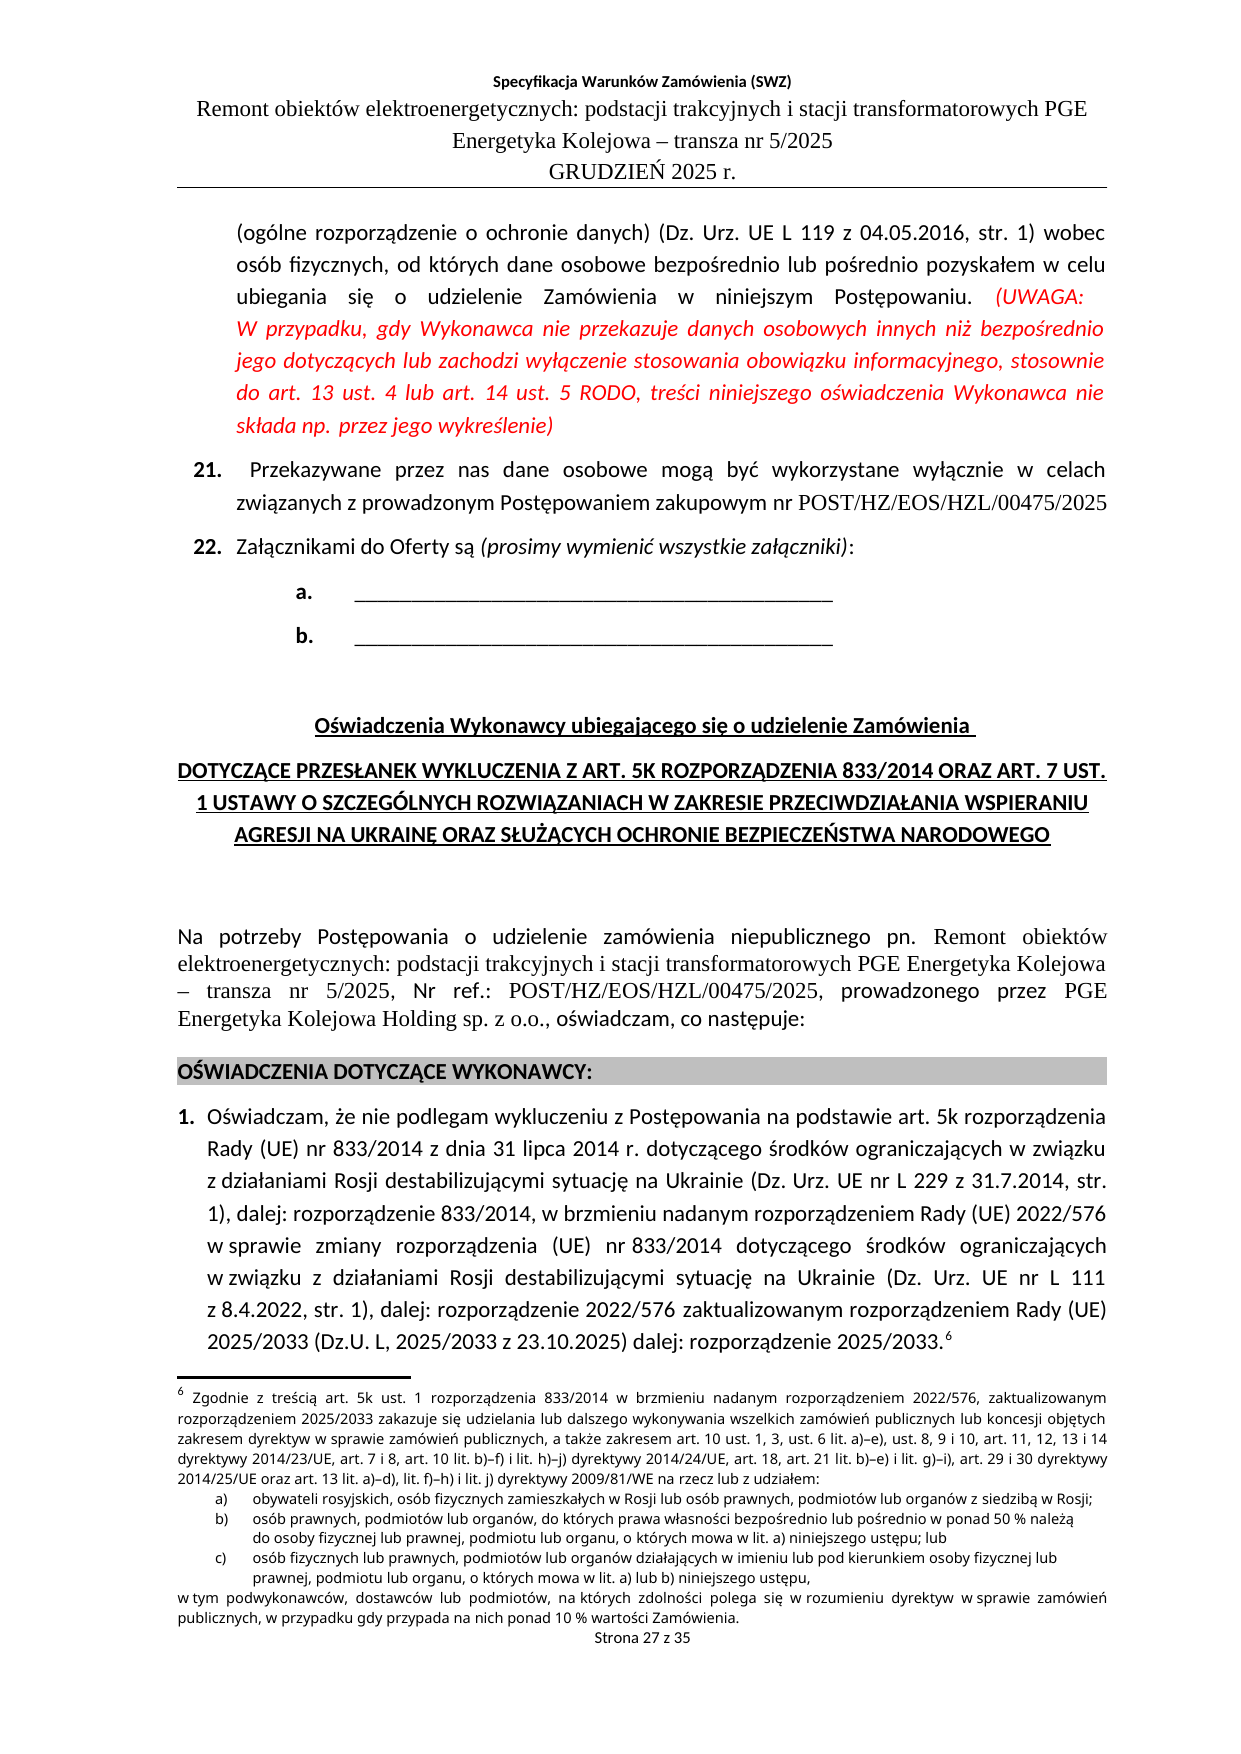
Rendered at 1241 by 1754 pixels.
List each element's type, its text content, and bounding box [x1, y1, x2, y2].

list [193, 218, 1107, 439]
list Przekazywane przez nas dane osobowe mogą być wykorzystane wyłącznie w celach związanych z prowadzonym Postępowaniem zakupowym nr [193, 455, 1107, 516]
text OŚWIADCZENIA DOTYCZĄCE WYKONAWCY: [177, 1057, 1107, 1085]
list Oświadczam, że nie podlegam wykluczeniu z Postępowania na podstawie art. 5k rozporządzenia Rady (UE) nr 833/2014 z dnia 31 lipca 2014 r. dotyczącego środków ograniczających w związku z działaniami Rosji destabilizującymi sytuację na Ukrainie (Dz. Urz. UE nr L 229 z 31.7.2014, str. 1), dalej: rozporządzenie 833/2014, w brzmieniu nadanym rozporządzeniem Rady (UE) 2022/576 w sprawie zmiany rozporządzenia (UE) nr 833/2014 dotyczącego środków ograniczających w związku z działaniami Rosji destabilizującymi sytuację na Ukrainie (Dz. Urz. UE nr L 111 z 8.4.2022, str. 1), dalej: rozporządzenie 2022/576 zaktualizowanym rozporządzeniem Rady (UE) 2025/2033 (Dz.U. L, 2025/2033 z 23.10.2025) dalej: rozporządzenie 2025/2033. [177, 1102, 1107, 1355]
text DOTYCZĄCE PRZESŁANEK WYKLUCZENIA Z ART. 5K ROZPORZĄDZENIA 833/2014 ORAZ ART. 7 UST. 1 USTAWY o szczególnych rozwiązaniach w zakresie przeciwdziałania wspieraniu agresji na Ukrainę oraz służących ochronie bezpieczeństwa narodowego [177, 781, 1107, 848]
list Załącznikami do Oferty są (prosimy wymienić wszystkie załączniki): [193, 532, 1107, 560]
list __________________________________________ [295, 622, 1107, 650]
list __________________________________________ [295, 577, 1107, 605]
text Na potrzeby Postępowania o udzielenie zamówienia niepublicznego pn. , Nr ref.: , prowadzonego przez , oświadczam, co następuje: [177, 922, 1107, 1032]
text DOTYCZĄCE PRZESŁANEK WYKLUCZENIA Z ART. 5K ROZPORZĄDZENIA 833/2014 ORAZ ART. 7 UST. 1 USTAWY o szczególnych rozwiązaniach w zakresie przeciwdziałania wspieraniu agresji na Ukrainę oraz służących ochronie bezpieczeństwa narodowego [177, 756, 1107, 780]
text Oświadczenia Wykonawcy ubiegającego się o udzielenie Zamówienia [177, 711, 1107, 739]
